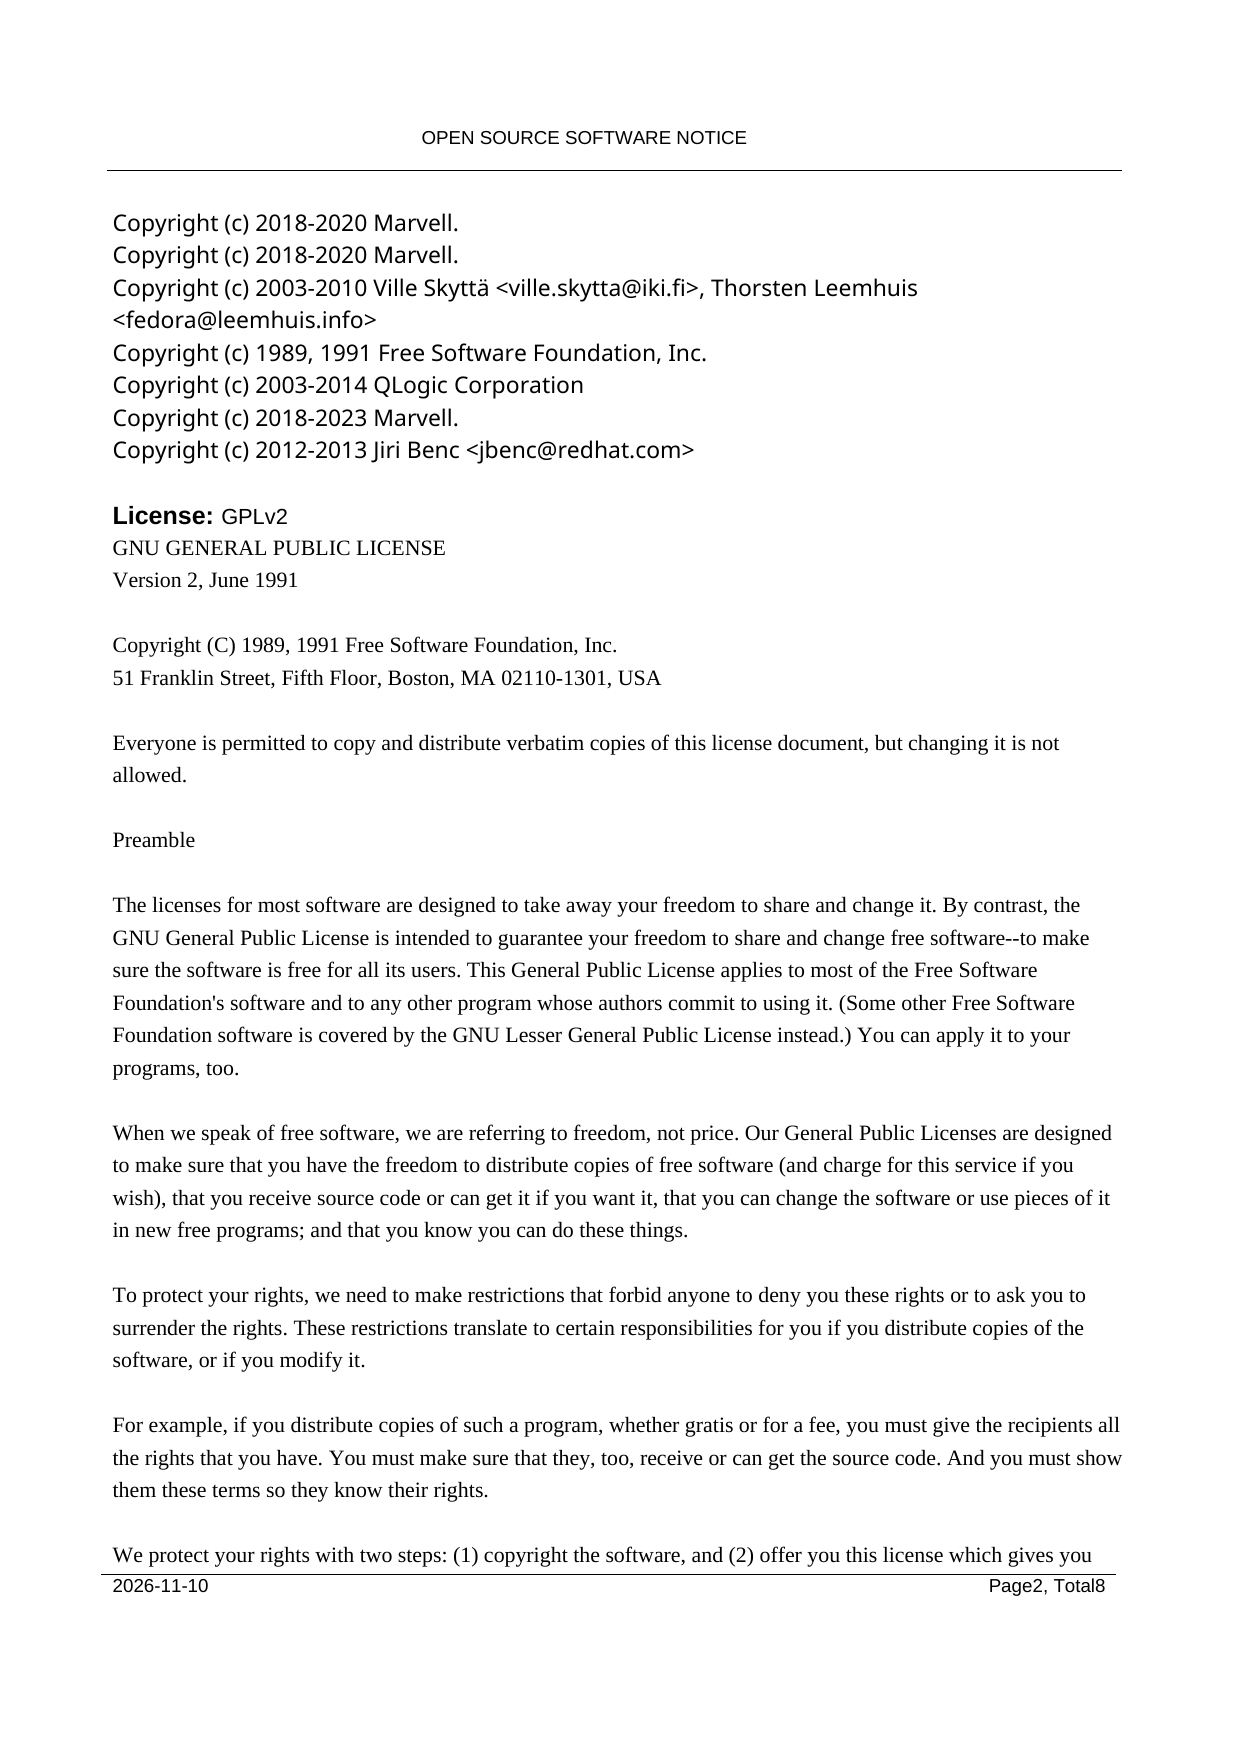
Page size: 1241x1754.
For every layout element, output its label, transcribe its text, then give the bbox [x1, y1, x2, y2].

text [112, 206, 1128, 499]
text License: GPLv2 [112, 499, 1128, 531]
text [112, 531, 1128, 1571]
